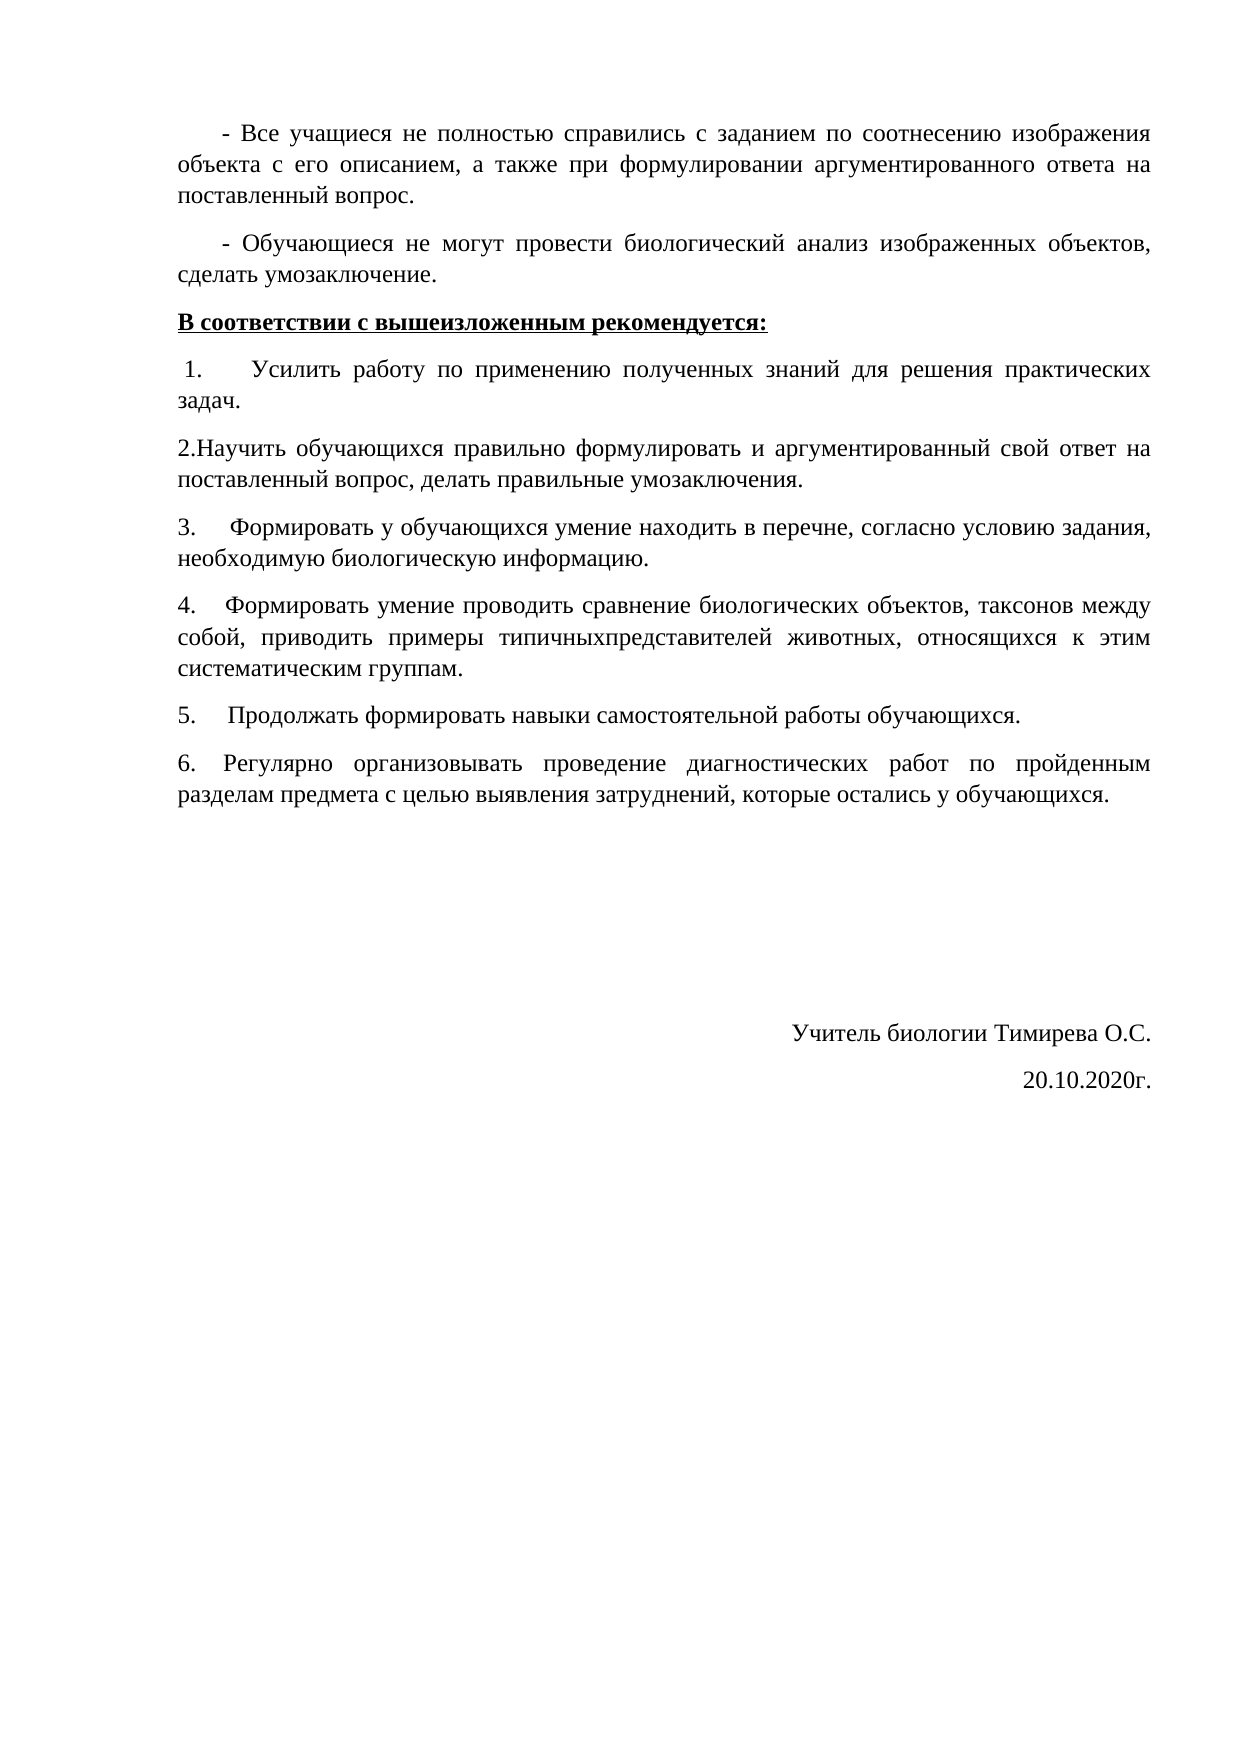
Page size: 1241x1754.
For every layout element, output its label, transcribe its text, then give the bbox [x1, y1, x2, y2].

text 6. Регулярно организовывать проведение диагностических работ по пройденным разделам предмета с целью выявления затруднений, которые остались у обучающихся. [177, 748, 1152, 808]
text 2.Научить обучающихся правильно формулировать и аргументированный свой ответ на поставленный вопрос, делать правильные умозаключения. [177, 433, 1152, 493]
text Учитель биологии Тимирева О.С. [177, 1018, 1152, 1046]
text В соответствии с вышеизложенным рекомендуется: [177, 307, 1152, 335]
text - Все учащиеся не полностью справились с заданием по соотнесению изображения объекта с его описанием, а также при формулировании аргументированного ответа на поставленный вопрос. [177, 118, 1152, 209]
text 3. Формировать у обучающихся умение находить в перечне, согласно условию задания, необходимую биологическую информацию. [177, 512, 1152, 572]
text - Обучающиеся не могут провести биологический анализ изображенных объектов, сделать умозаключение. [177, 228, 1152, 288]
text 20.10.2020г. [177, 1065, 1152, 1094]
text 4. Формировать умение проводить сравнение биологических объектов, таксонов между собой, приводить примеры типичныхпредставителей животных, относящихся к этим систематическим группам. [177, 591, 1152, 681]
text 5. Продолжать формировать навыки самостоятельной работы обучающихся. [177, 700, 1152, 729]
text 1. Усилить работу по применению полученных знаний для решения практических задач. [177, 354, 1152, 414]
